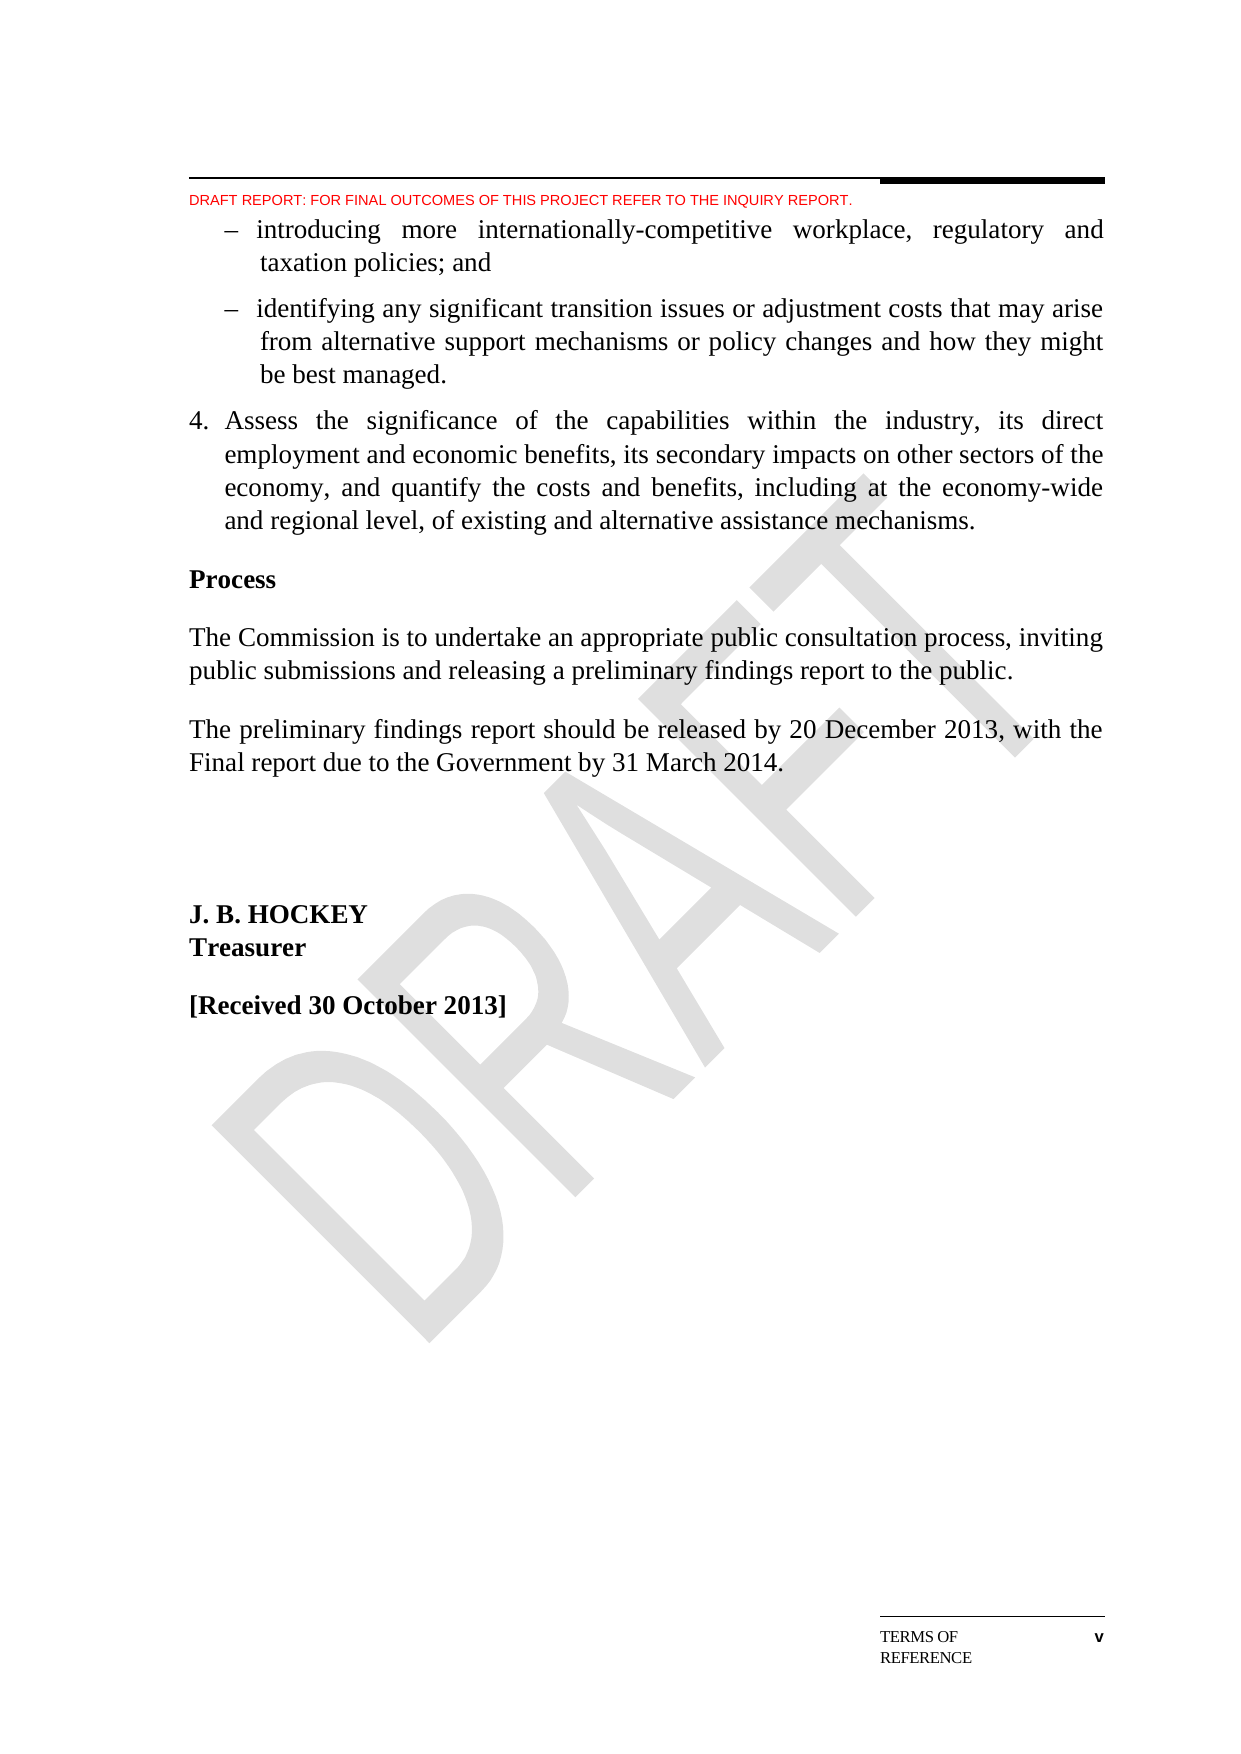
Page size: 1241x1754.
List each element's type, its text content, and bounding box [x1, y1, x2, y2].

list Assess the significance of the capabilities within the industry, its direct employment and economic benefits, its secondary impacts on other sectors of the economy, and quantify the costs and benefits, including at the economy-wide and regional level, of existing and alternative assistance mechanisms. [189, 402, 1104, 536]
list identifying any significant transition issues or adjustment costs that may arise from alternative support mechanisms or policy changes and how they might be best managed. [224, 290, 1104, 390]
text The preliminary findings report should be released by 20 December 2013, with the Final report due to the Government by 31 March 2014. [189, 711, 1104, 777]
text [Received 30 October 2013] [189, 987, 1104, 1021]
text The Commission is to undertake an appropriate public consultation process, inviting public submissions and releasing a preliminary findings report to the public. [189, 619, 1104, 686]
text Process [189, 561, 1104, 594]
text J. B. HOCKEY Treasurer [189, 896, 1104, 962]
list introducing more internationally-competitive workplace, regulatory and taxation policies; and [224, 211, 1104, 277]
